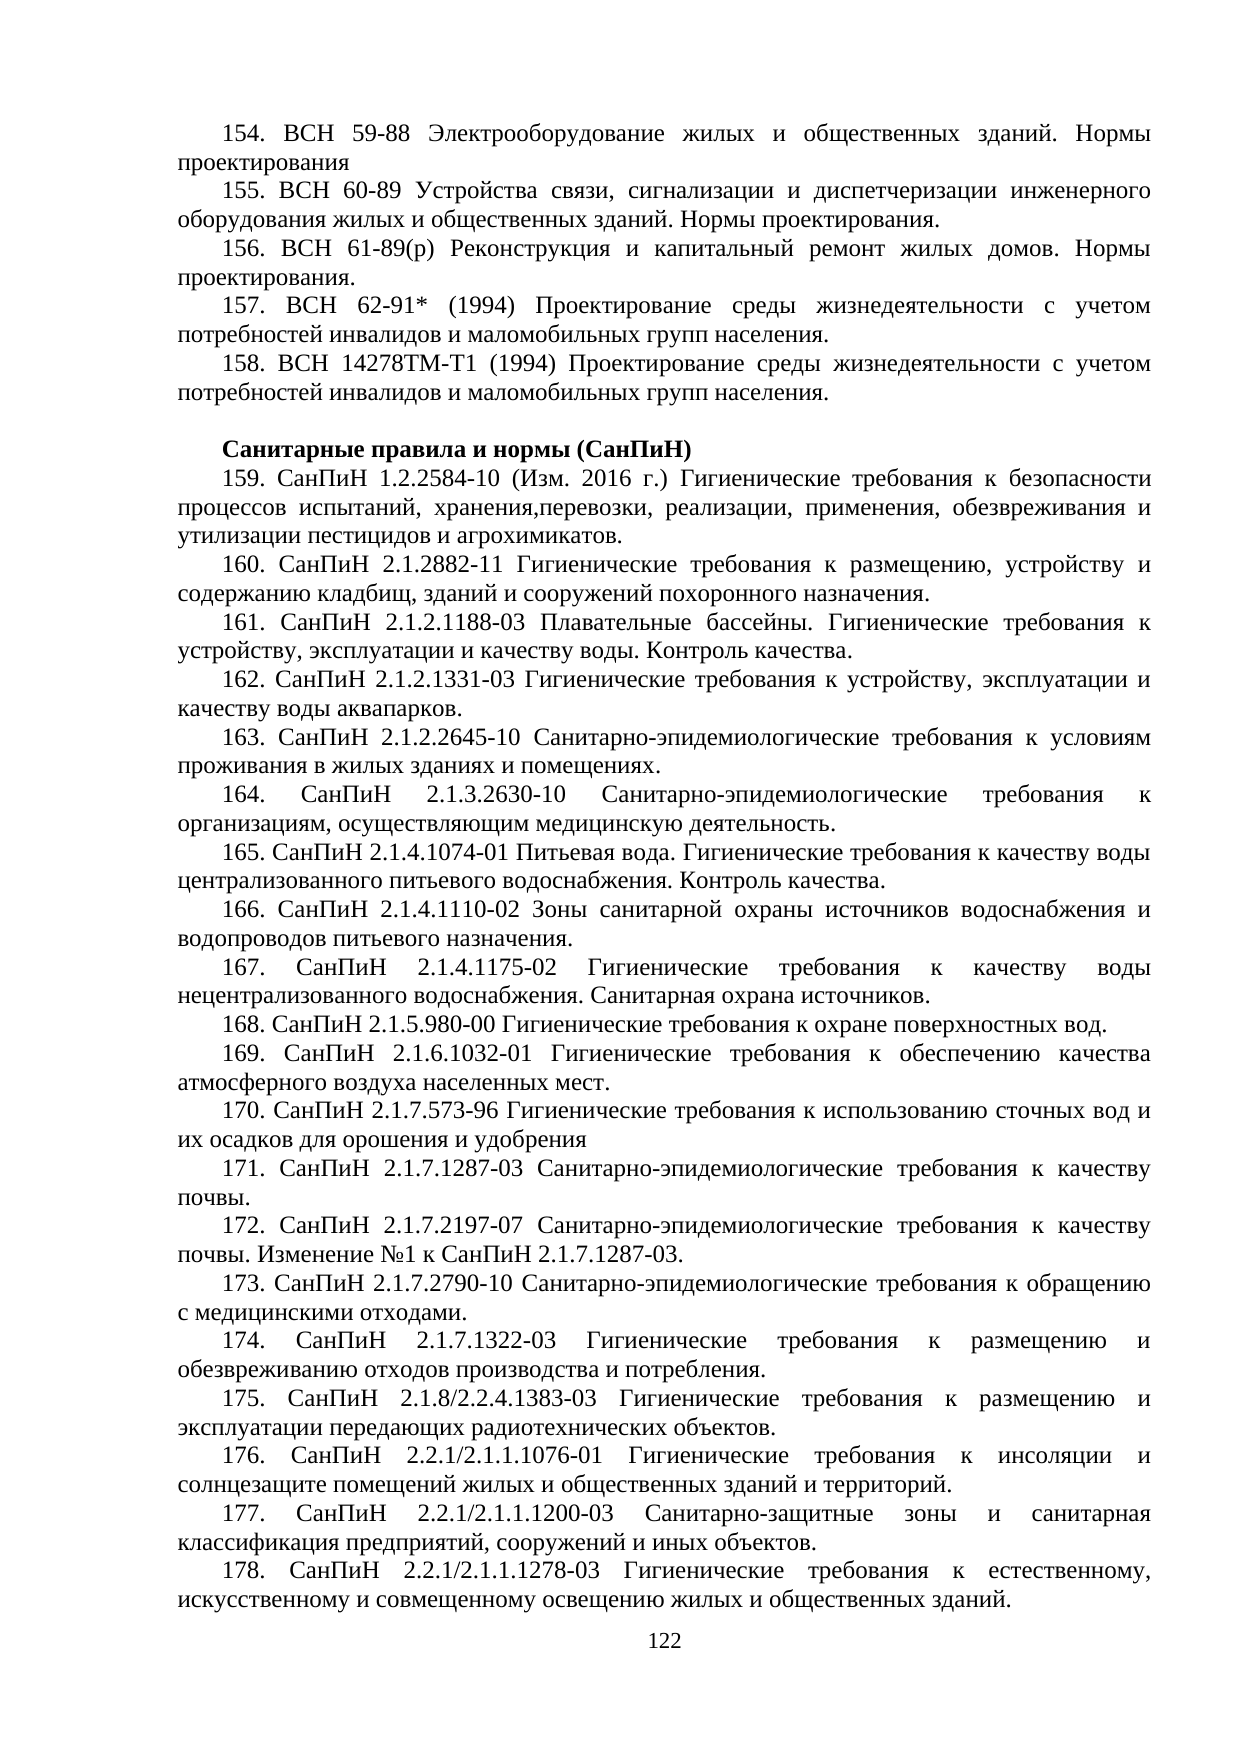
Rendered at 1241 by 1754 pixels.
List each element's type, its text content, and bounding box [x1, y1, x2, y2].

text 166. СанПиН 2.1.4.1110-02 Зоны санитарной охраны источников водоснабжения и водопроводов питьевого назначения. [177, 894, 1152, 952]
text 171. СанПиН 2.1.7.1287-03 Санитарно-эпидемиологические требования к качеству почвы. [177, 1153, 1152, 1211]
text 160. СанПиН 2.1.2882-11 Гигиенические требования к размещению, устройству и содержанию кладбищ, зданий и сооружений похоронного назначения. [177, 549, 1152, 607]
text 176. СанПиН 2.2.1/2.1.1.1076-01 Гигиенические требования к инсоляции и солнцезащите помещений жилых и общественных зданий и территорий. [177, 1441, 1152, 1498]
text 164. СанПиН 2.1.3.2630-10 Санитарно-эпидемиологические требования к организациям, осуществляющим медицинскую деятельность. [177, 779, 1152, 837]
text Санитарные правила и нормы (СанПиН) [177, 434, 1152, 463]
text 159. СанПиН 1.2.2584-10 (Изм. 2016 г.) Гигиенические требования к безопасности процессов испытаний, хранения,перевозки, реализации, применения, обезвреживания и утилизации пестицидов и агрохимикатов. [177, 463, 1152, 549]
text 154. ВСН 59-88 Электрооборудование жилых и общественных зданий. Нормы проектирования [177, 118, 1152, 176]
text 158. ВСН 14278ТМ-Т1 (1994) Проектирование среды жизнедеятельности с учетом потребностей инвалидов и маломобильных групп населения. [177, 348, 1152, 406]
text 178. СанПиН 2.2.1/2.1.1.1278-03 Гигиенические требования к естественному, искусственному и совмещенному освещению жилых и общественных зданий. [177, 1556, 1152, 1613]
text 174. СанПиН 2.1.7.1322-03 Гигиенические требования к размещению и обезвреживанию отходов производства и потребления. [177, 1326, 1152, 1383]
text 155. ВСН 60-89 Устройства связи, сигнализации и диспетчеризации инженерного оборудования жилых и общественных зданий. Нормы проектирования. [177, 176, 1152, 233]
text 175. СанПиН 2.1.8/2.2.4.1383-03 Гигиенические требования к размещению и эксплуатации передающих радиотехнических объектов. [177, 1383, 1152, 1441]
text 177. СанПиН 2.2.1/2.1.1.1200-03 Санитарно-защитные зоны и санитарная классификация предприятий, сооружений и иных объектов. [177, 1498, 1152, 1556]
text 167. СанПиН 2.1.4.1175-02 Гигиенические требования к качеству воды нецентрализованного водоснабжения. Санитарная охрана источников. [177, 952, 1152, 1009]
text 172. СанПиН 2.1.7.2197-07 Санитарно-эпидемиологические требования к качеству почвы. Изменение №1 к СанПиН 2.1.7.1287-03. [177, 1211, 1152, 1268]
text 162. СанПиН 2.1.2.1331-03 Гигиенические требования к устройству, эксплуатации и качеству воды аквапарков. [177, 664, 1152, 722]
text 169. СанПиН 2.1.6.1032-01 Гигиенические требования к обеспечению качества атмосферного воздуха населенных мест. [177, 1038, 1152, 1096]
text 163. СанПиН 2.1.2.2645-10 Санитарно-эпидемиологические требования к условиям проживания в жилых зданиях и помещениях. [177, 722, 1152, 779]
text 165. СанПиН 2.1.4.1074-01 Питьевая вода. Гигиенические требования к качеству воды централизованного питьевого водоснабжения. Контроль качества. [177, 837, 1152, 894]
text 161. СанПиН 2.1.2.1188-03 Плавательные бассейны. Гигиенические требования к устройству, эксплуатации и качеству воды. Контроль качества. [177, 607, 1152, 664]
text 170. СанПиН 2.1.7.573-96 Гигиенические требования к использованию сточных вод и их осадков для орошения и удобрения [177, 1096, 1152, 1153]
text 168. СанПиН 2.1.5.980-00 Гигиенические требования к охране поверхностных вод. [177, 1009, 1152, 1038]
text 156. ВСН 61-89(р) Реконструкция и капитальный ремонт жилых домов. Нормы проектирования. [177, 233, 1152, 291]
text 173. СанПиН 2.1.7.2790-10 Санитарно-эпидемиологические требования к обращению с медицинскими отходами. [177, 1268, 1152, 1326]
text 157. ВСН 62-91* (1994) Проектирование среды жизнедеятельности с учетом потребностей инвалидов и маломобильных групп населения. [177, 291, 1152, 348]
